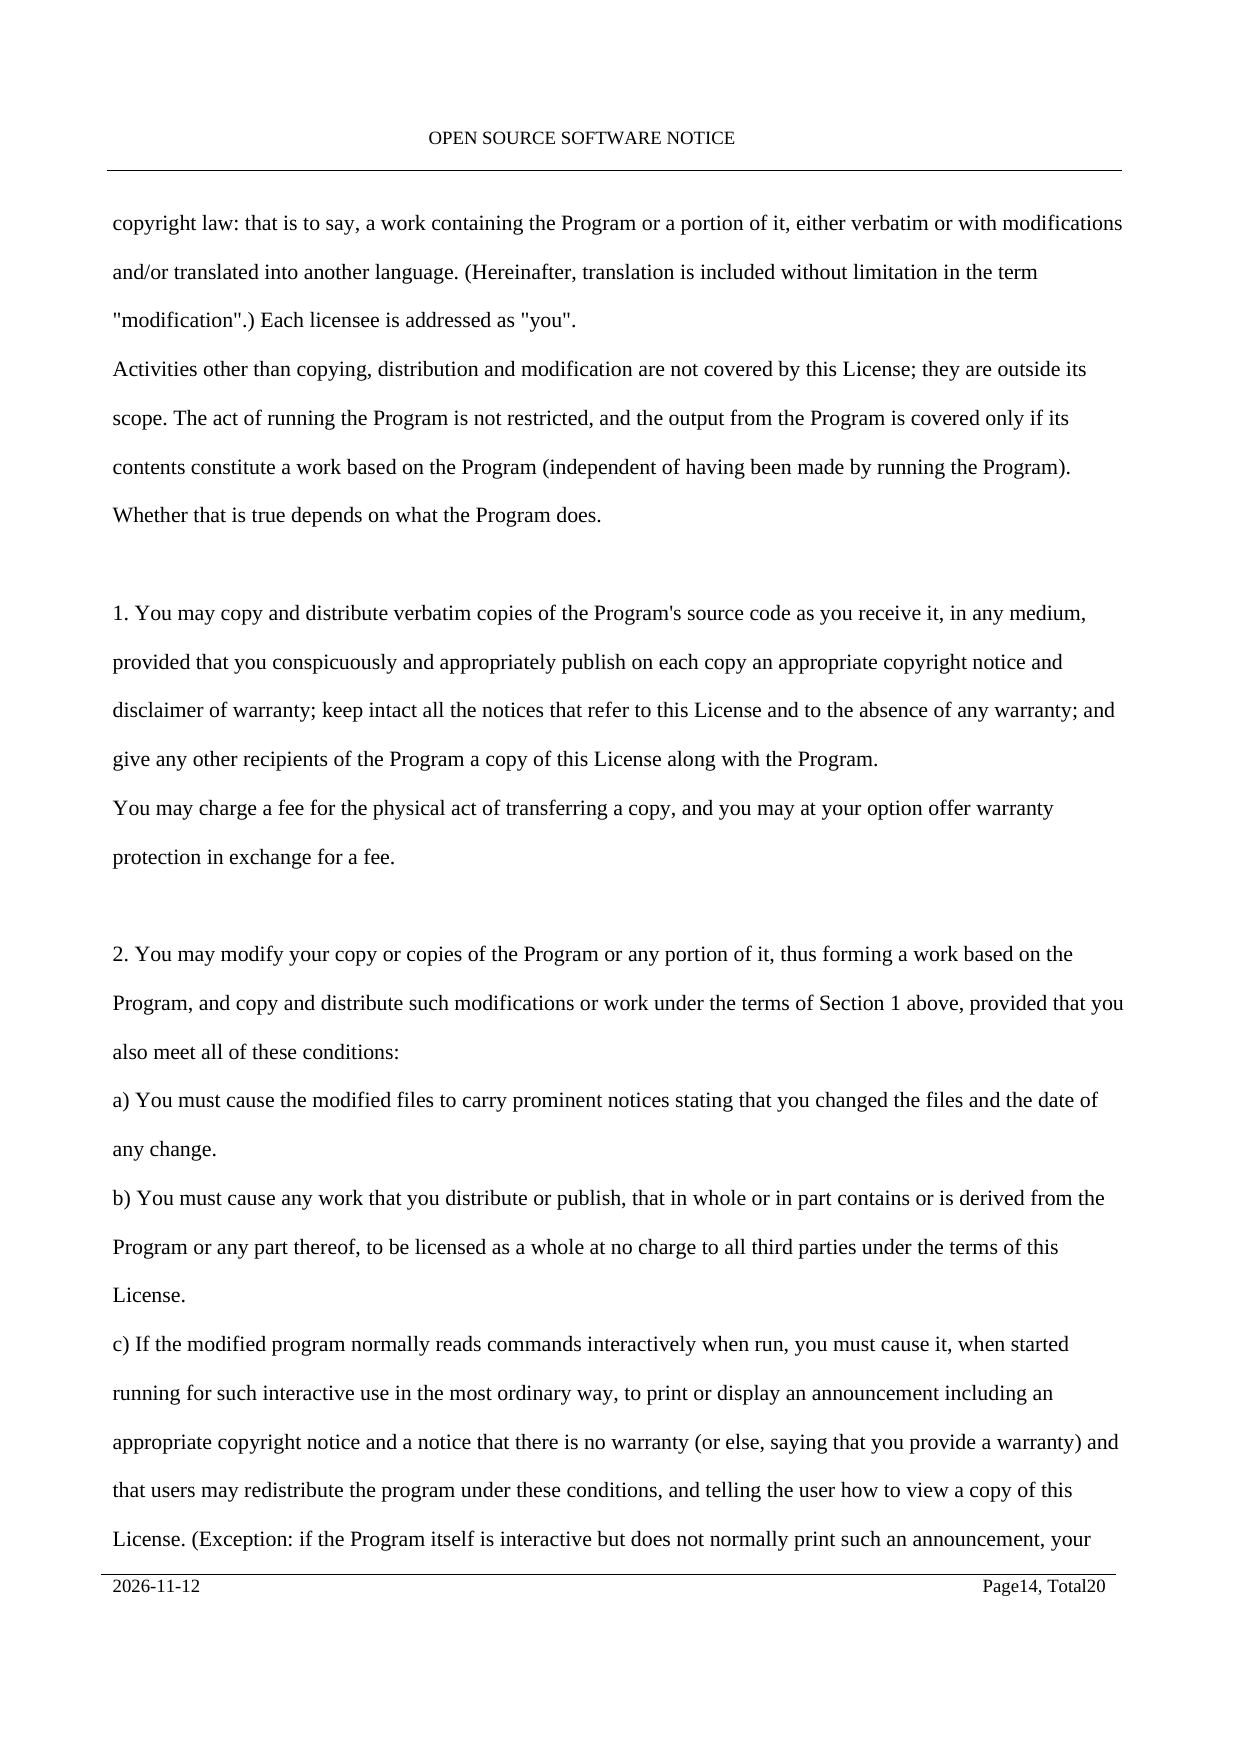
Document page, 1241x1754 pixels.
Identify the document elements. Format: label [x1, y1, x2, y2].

text [112, 206, 1128, 1555]
